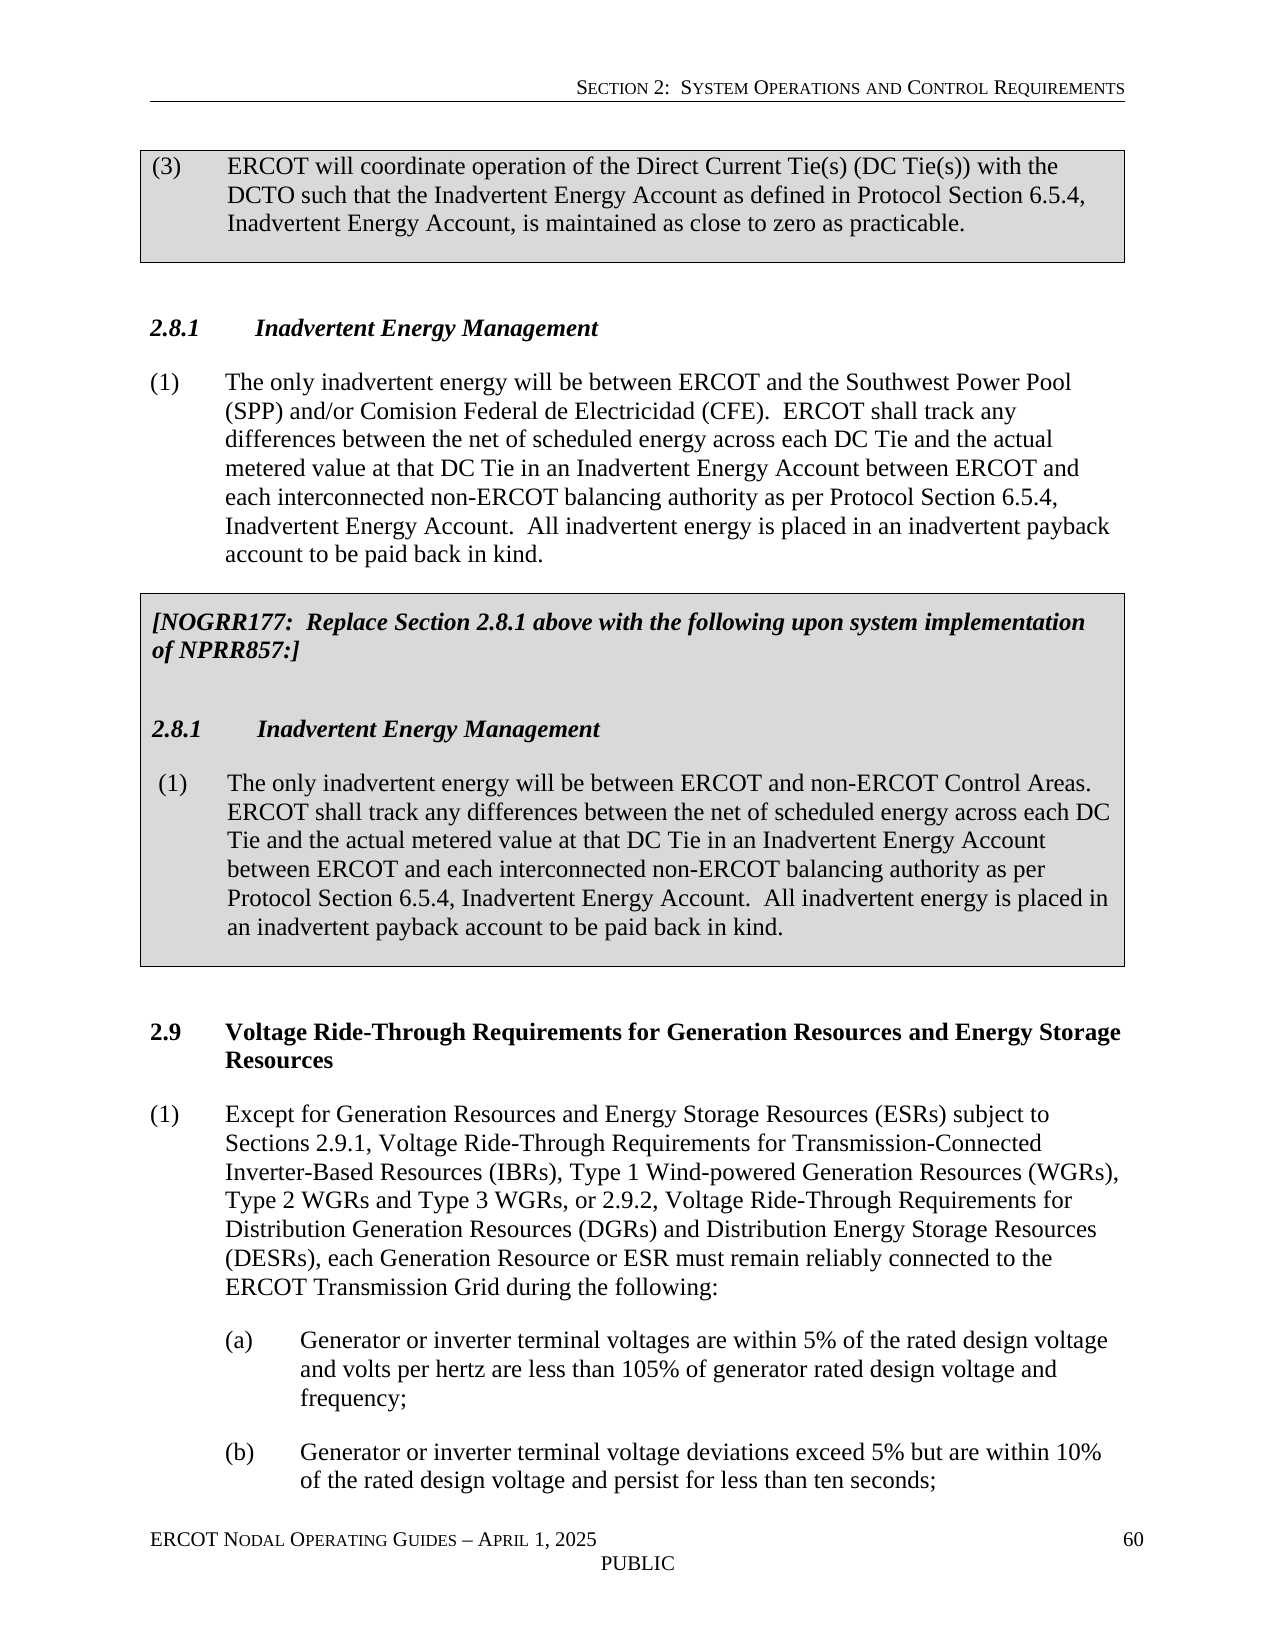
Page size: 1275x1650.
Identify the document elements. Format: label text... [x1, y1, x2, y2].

text (a) Generator or inverter terminal voltages are within 5% of the rated design voltage and volts per hertz are less than 105% of generator rated design voltage and frequency; [225, 1325, 1125, 1412]
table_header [141, 151, 1124, 262]
text (1) The only inadvertent energy will be between ERCOT and the Southwest Power Pool (SPP) and/or Comision Federal de Electricidad (CFE). ERCOT shall track any differences between the net of scheduled energy across each DC Tie and the actual metered value at that DC Tie in an Inadvertent Energy Account between ERCOT and each interconnected non-ERCOT balancing authority as per Protocol Section 6.5.4, Inadvertent Energy Account. All inadvertent energy is placed in an inadvertent payback account to be paid back in kind. [150, 367, 1125, 568]
text (1) Except for Generation Resources and Energy Storage Resources (ESRs) subject to Sections 2.9.1, Voltage Ride-Through Requirements for Transmission-Connected Inverter-Based Resources (IBRs), Type 1 Wind-powered Generation Resources (WGRs), Type 2 WGRs and Type 3 WGRs, or 2.9.2, Voltage Ride-Through Requirements for Distribution Generation Resources (DGRs) and Distribution Energy Storage Resources (DESRs), each Generation Resource or ESR must remain reliably connected to the ERCOT Transmission Grid during the following: [150, 1099, 1125, 1300]
table_header [NOGRR177: Replace Section 2.8.1 above with the following upon system implementation of NPRR857:] 2.8.1 Inadvertent Energy Management (1) The only inadvertent energy will be between ERCOT and non-ERCOT Control Areas. ERCOT shall track any differences between the net of scheduled energy across each DC Tie and the actual metered value at that DC Tie in an Inadvertent Energy Account between ERCOT and each interconnected non-ERCOT balancing authority as per Protocol Section 6.5.4, Inadvertent Energy Account. All inadvertent energy is placed in an inadvertent payback account to be paid back in kind. [141, 594, 1124, 966]
text 2.8.1 Inadvertent Energy Management [150, 313, 1125, 342]
text 2.9 Voltage Ride-Through Requirements for Generation Resources and Energy Storage Resources [150, 1017, 1125, 1074]
text (b) Generator or inverter terminal voltage deviations exceed 5% but are within 10% of the rated design voltage and persist for less than ten seconds; [225, 1437, 1125, 1494]
